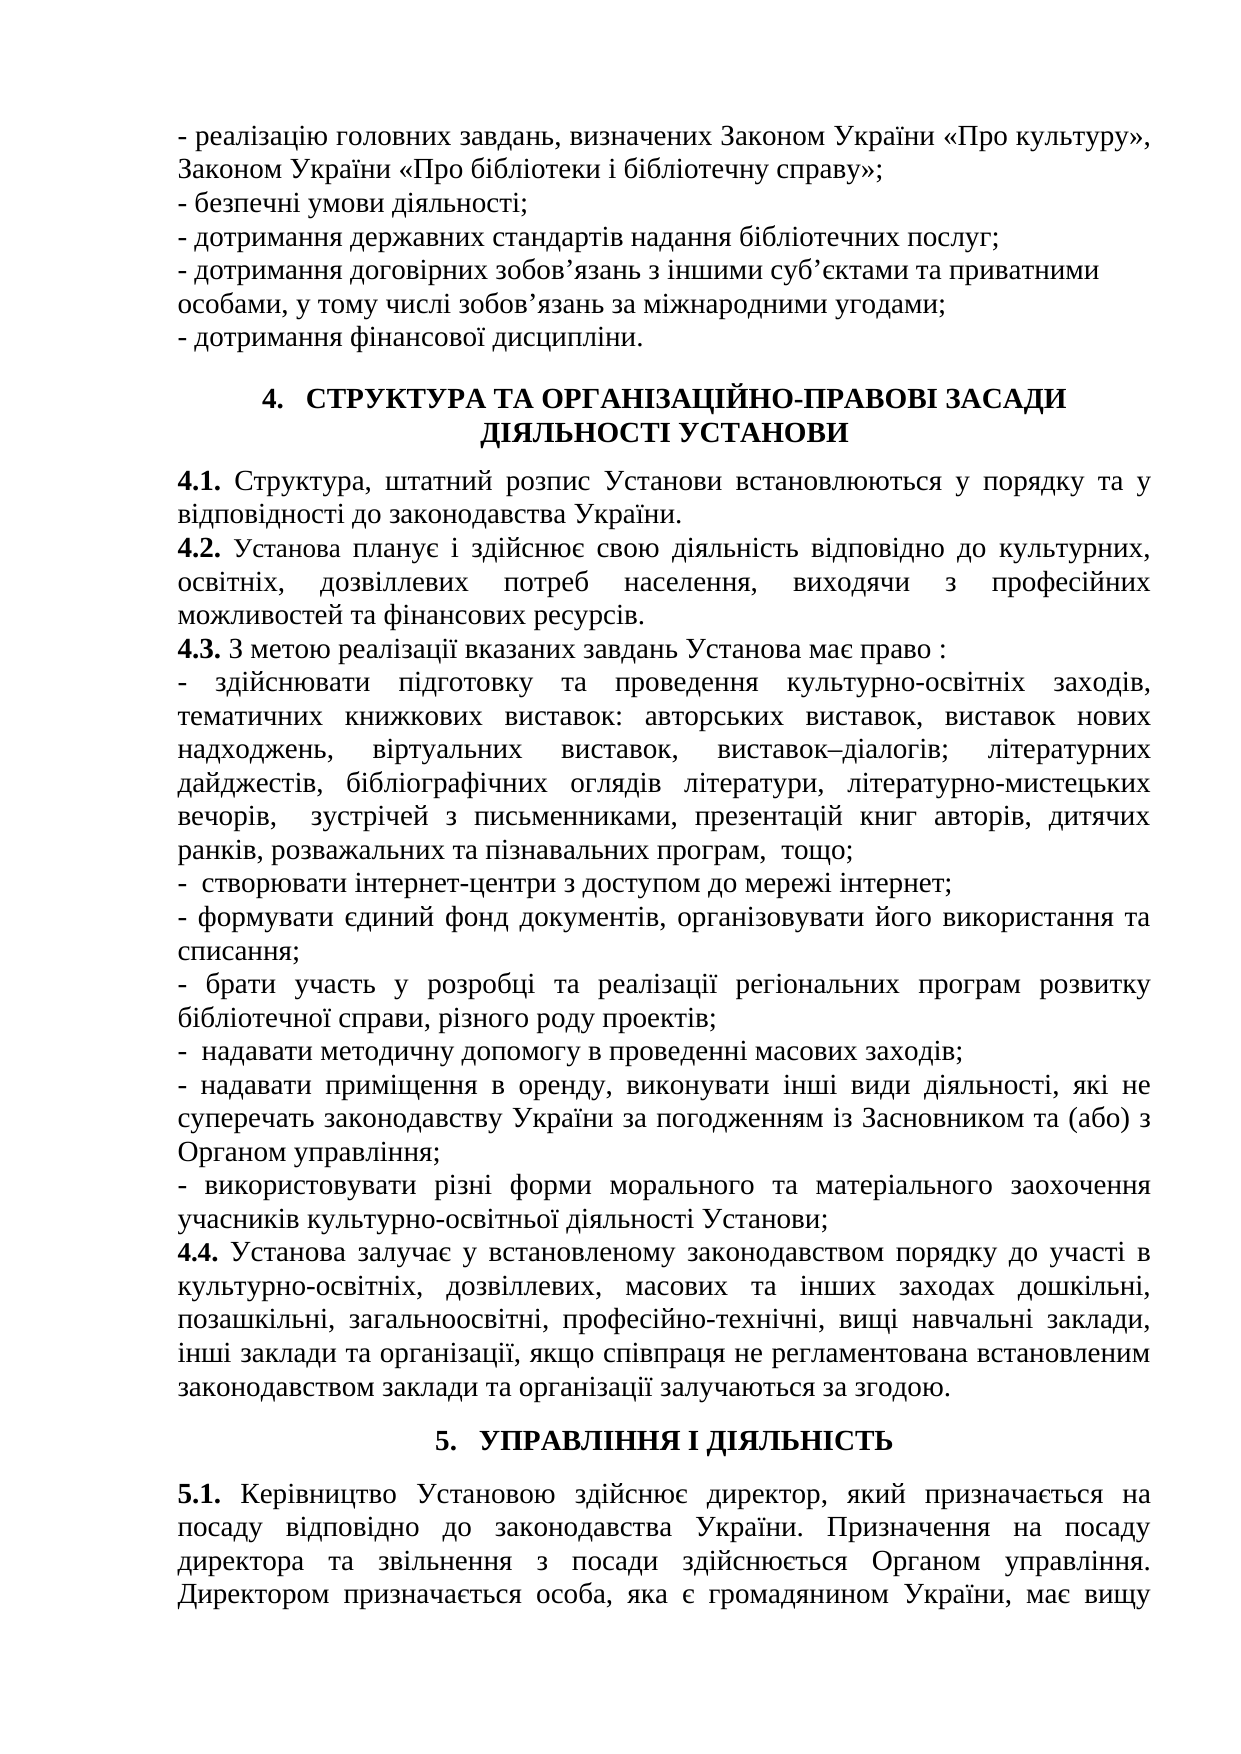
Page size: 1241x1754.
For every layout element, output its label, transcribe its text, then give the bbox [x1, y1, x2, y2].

text - створювати інтернет-центри з доступом до мережі інтернет; [177, 866, 1152, 899]
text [177, 1476, 1152, 1610]
text - здійснювати підготовку та проведення культурно-освітніх заходів, тематичних книжкових виставок: авторських виставок, виставок нових надходжень, віртуальних виставок, виставок–діалогів; літературних дайджестів, бібліографічних оглядів літератури, літературно-мистецьких вечорів, зустрічей з письменниками, презентацій книг авторів, дитячих ранків, розважальних та пізнавальних програм, тощо; [177, 664, 1152, 866]
text - брати участь у розробці та реалізації регіональних програм розвитку бібліотечної справи, різного роду проектів; [177, 966, 1152, 1033]
text - надавати приміщення в оренду, виконувати інші види діяльності, які не суперечать законодавству України за погодженням із Засновником та (або) з Органом управління; [177, 1067, 1152, 1167]
text 5. УПРАВЛІННЯ І ДІЯЛЬНІСТЬ [177, 1423, 1152, 1461]
text 4.1. Структура, штатний розпис Установи встановлюються у порядку та у відповідності до законодавства України. [177, 463, 1152, 530]
text 4. СТРУКТУРА ТА ОРГАНІЗАЦІЙНО-ПРАВОВІ ЗАСАДИ ДІЯЛЬНОСТІ УСТАНОВИ [177, 382, 1152, 449]
text - дотримання договірних зобов’язань з іншими суб’єктами та приватними [177, 252, 1152, 286]
text - безпечні умови діяльності; [177, 185, 1152, 219]
text особами, у тому числі зобов’язань за міжнародними угодами; [177, 286, 1152, 319]
text - формувати єдиний фонд документів, організовувати його використання та списання; [177, 899, 1152, 966]
text - використовувати різні форми морального та матеріального заохочення учасників культурно-освітньої діяльності Установи; [177, 1167, 1152, 1234]
text 4.3. З метою реалізації вказаних завдань Установа має право : [177, 631, 1152, 664]
text 4.2. Установа планує і здійснює свою діяльність відповідно до культурних, освітніх, дозвіллевих потреб населення, виходячи з професійних можливостей та фінансових ресурсів. [177, 530, 1152, 631]
list 4.4. Установа залучає у встановленому законодавством порядку до участі в культурно-освітніх, дозвіллевих, масових та інших заходах дошкільні, позашкільні, загальноосвітні, професійно-технічні, вищі навчальні заклади, інші заклади та організації, якщо співпраця не регламентована встановленим законодавством заклади та організації залучаються за згодою. [177, 1234, 1152, 1402]
text - дотримання фінансової дисципліни. [177, 319, 1152, 353]
text - дотримання державних стандартів надання бібліотечних послуг; [177, 219, 1152, 252]
text - надавати методичну допомогу в проведенні масових заходів; [177, 1033, 1152, 1067]
text - реалізацію головних завдань, визначених Законом України «Про культуру», Законом України «Про бібліотеки і бібліотечну справу»; [177, 118, 1152, 185]
